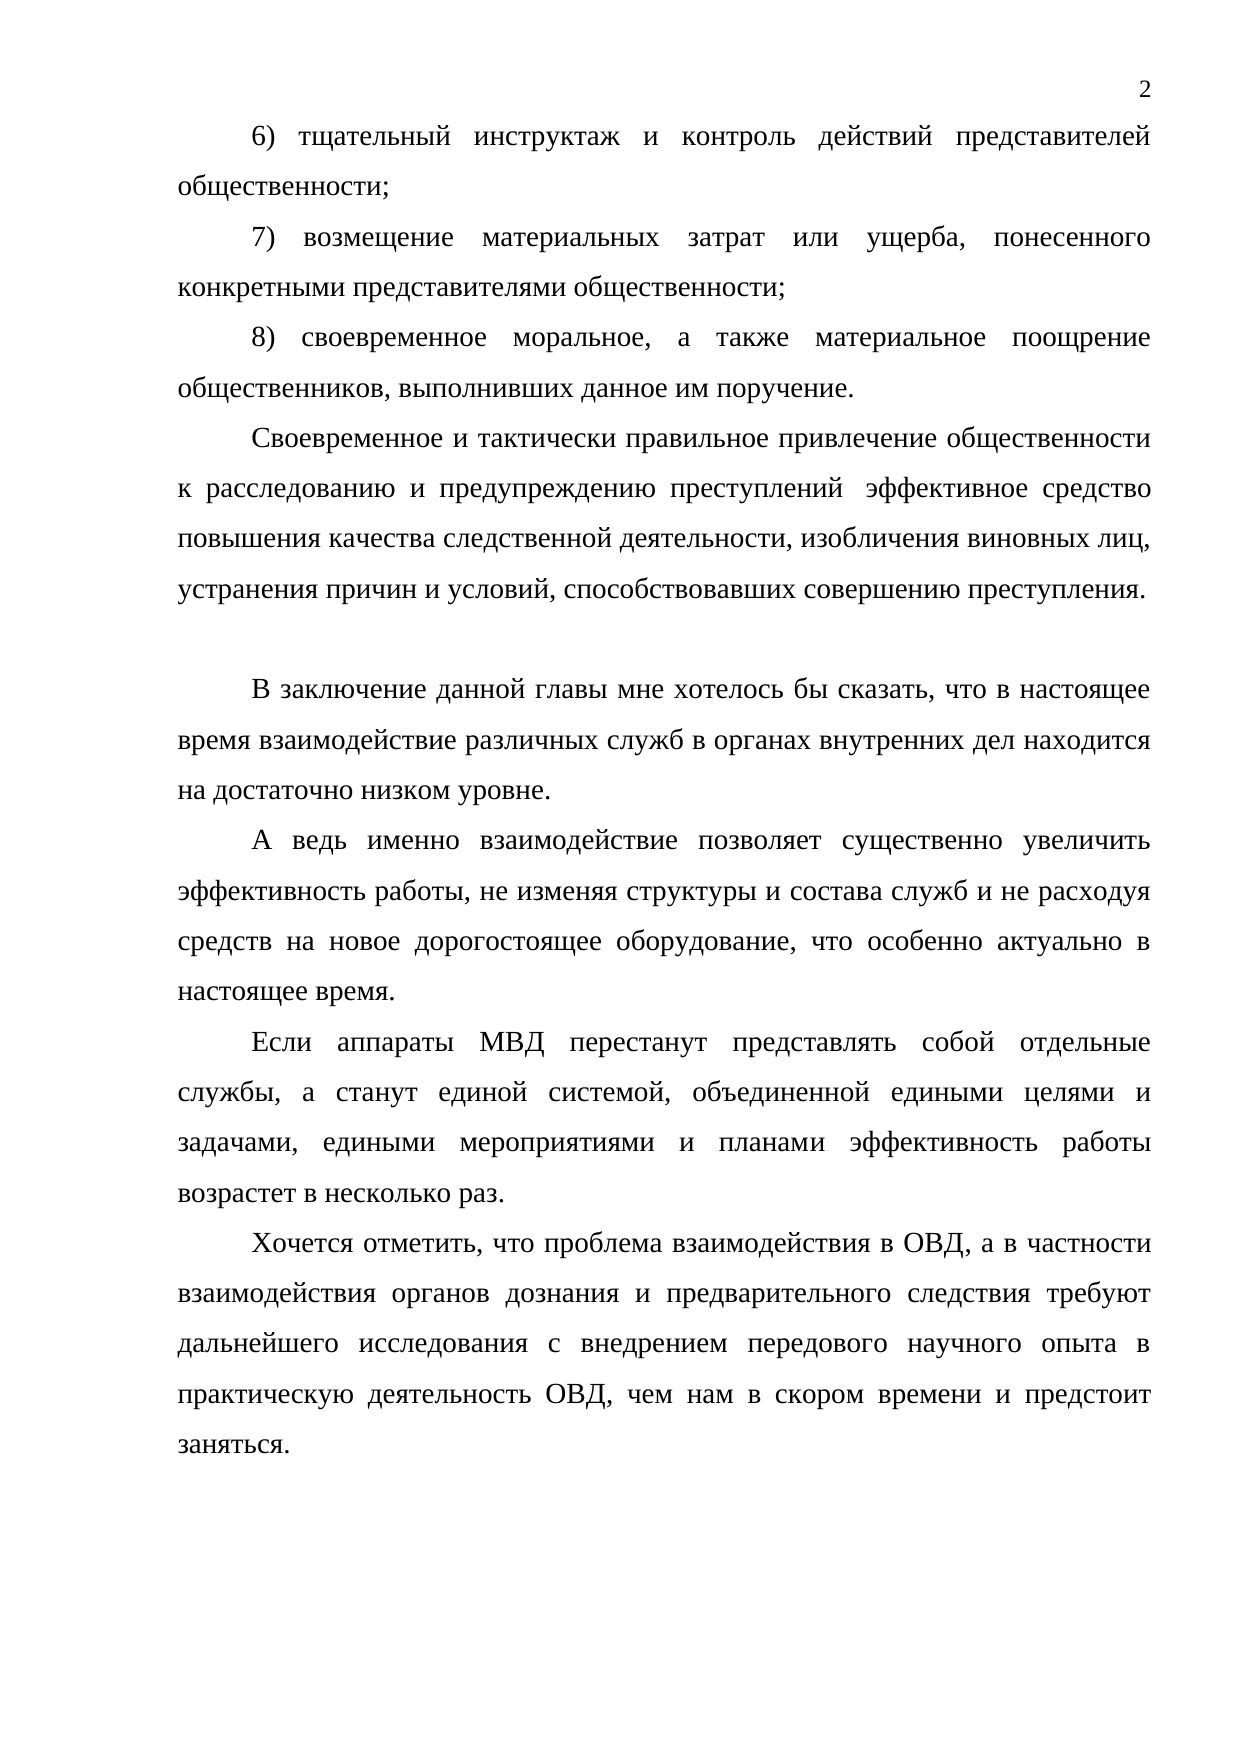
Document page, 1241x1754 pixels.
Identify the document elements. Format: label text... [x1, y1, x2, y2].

text Своевременное и тактически правильное привлечение общественности к расследованию и предупреждению преступлений эффективное средство повышения качества следственной деятельности, изобличения виновных лиц, устранения причин и условий, способствовавших совершению преступления. [177, 420, 1152, 604]
text 6) тщательный инструктаж и контроль действий представителей общественности; [177, 118, 1152, 202]
text 7) возмещение материальных затрат или ущерба, понесенного конкретными представителями общественности; [177, 219, 1152, 303]
text В заключение данной главы мне хотелось бы сказать, что в настоящее время взаимодействие различных служб в органах внутренних дел находится на достаточно низком уровне. [177, 672, 1152, 806]
text 8) своевременное моральное, а также материальное поощрение общественников, выполнивших данное им поручение. [177, 319, 1152, 403]
text Хочется отметить, что проблема взаимодействия в ОВД, а в частности взаимодействия органов дознания и предварительного следствия требуют дальнейшего исследования с внедрением передового научного опыта в практическую деятельность ОВД, чем нам в скором времени и предстоит заняться. [177, 1225, 1152, 1460]
text Если аппараты МВД перестанут представлять собой отдельные службы, а станут единой системой, объединенной едиными целями и задачами, едиными мероприятиями и планами эффективность работы возрастет в несколько раз. [177, 1024, 1152, 1208]
text А ведь именно взаимодействие позволяет существенно увеличить эффективность работы, не изменяя структуры и состава служб и не расходуя средств на новое дорогостоящее оборудование, что особенно актуально в настоящее время. [177, 822, 1152, 1007]
